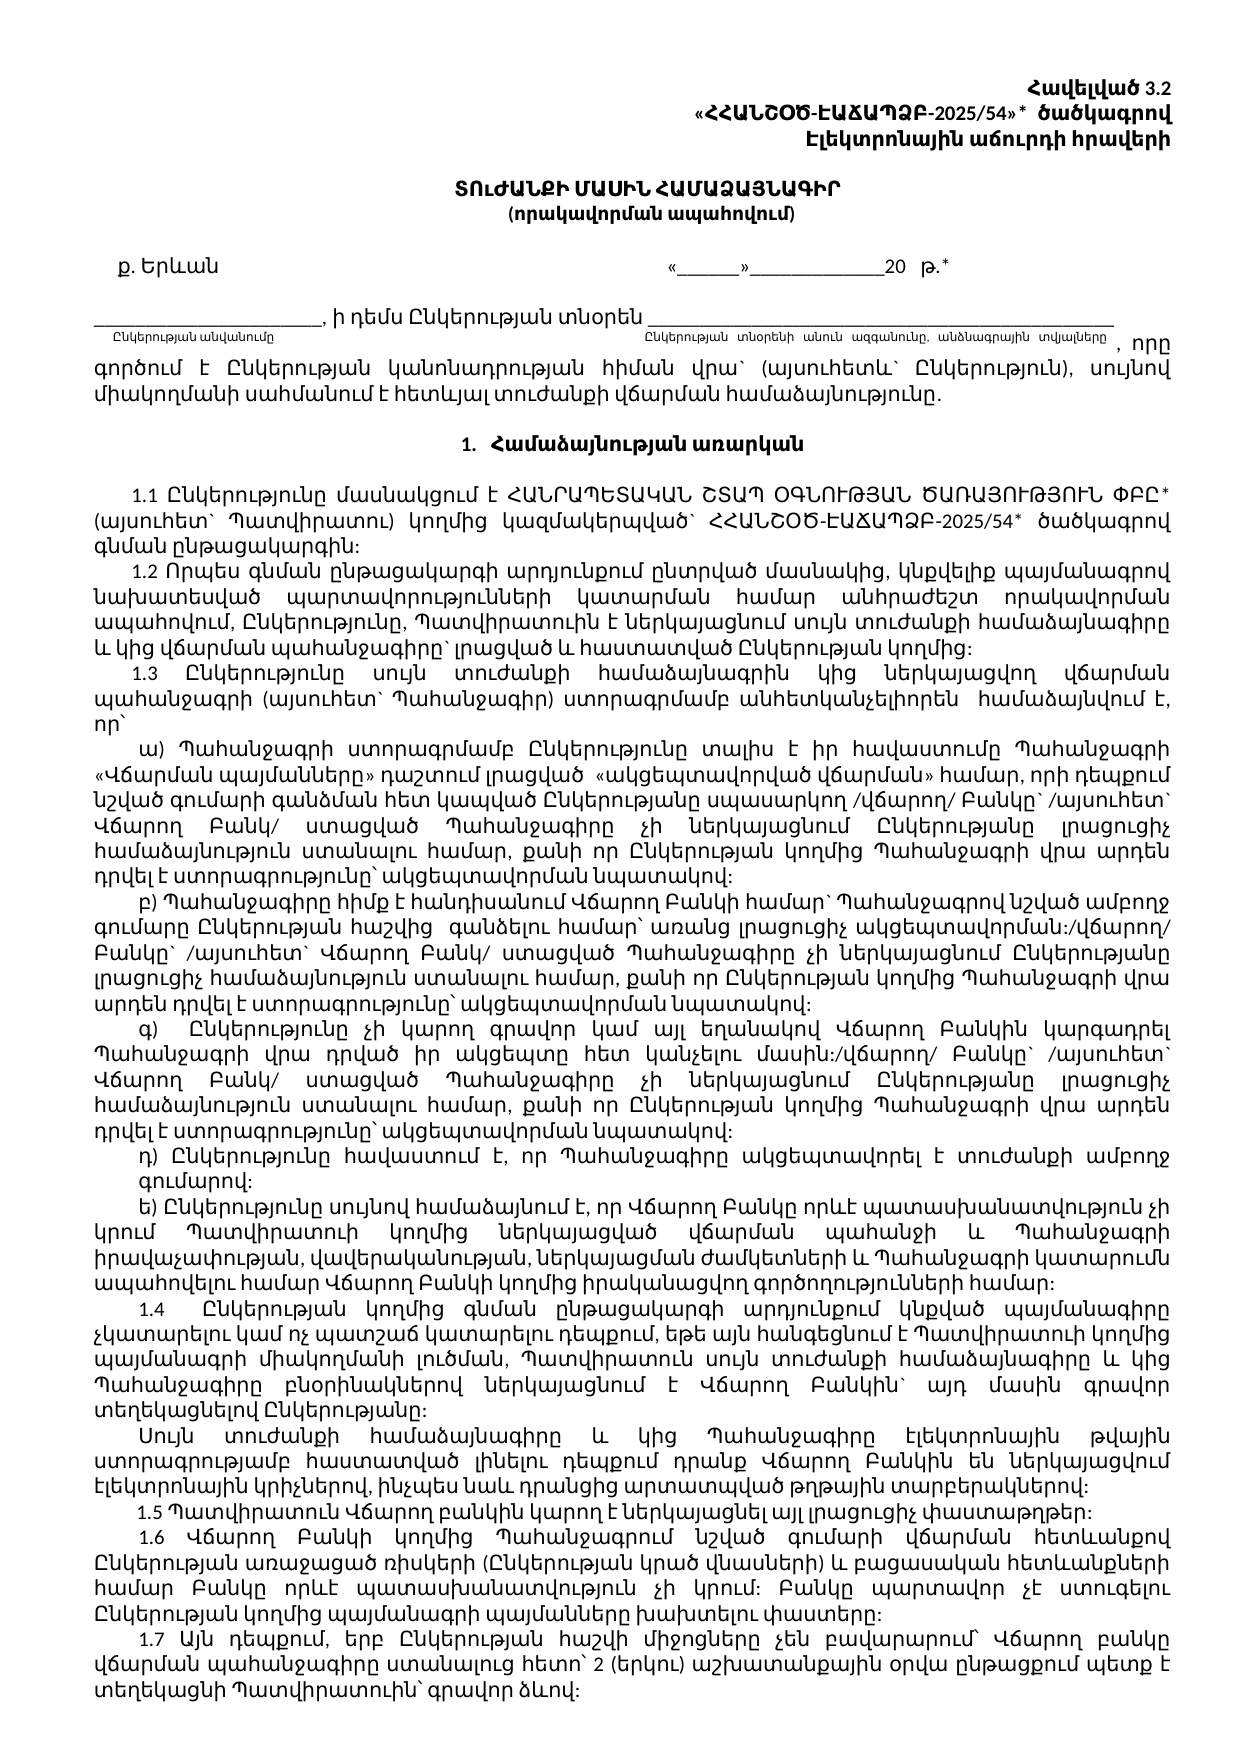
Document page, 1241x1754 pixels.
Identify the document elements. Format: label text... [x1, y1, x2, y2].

text Հավելված 3.2 [94, 75, 1171, 100]
text ______________________, ի դեմս Ընկերության տնօրեն _____________________________________________ [94, 304, 1171, 330]
text ե) Ընկերությունը սույնով համաձայնում է, որ Վճարող Բանկը որևէ պատասխանատվություն չի կրում Պատվիրատուի կողմից ներկայացված վճարման պահանջի և Պահանջագրի իրավաչափության, վավերականության, ներկայացման ժամկետների և Պահանջագրի կատարումն ապահովելու համար Վճարող Բանկի կողմից իրականացվող գործողությունների համար: [94, 1194, 1171, 1296]
text բ) Պահանջագիրը հիմք է հանդիսանում Վճարող Բանկի համար` Պահանջագրով նշված ամբողջ գումարը Ընկերության հաշվից գանձելու համար՝ առանց լրացուցիչ ակցեպտավորման:/վճարող/ Բանկը` /այսուհետ` Վճարող Բանկ/ ստացված Պահանջագիրը չի ներկայացնում Ընկերությանը լրացուցիչ համաձայնություն ստանալու համար, քանի որ Ընկերության կողմից Պահանջագրի վրա արդեն դրվել է ստորագրությունը՝ ակցեպտավորման նպատակով: [94, 889, 1171, 1016]
text Էլեկտրոնային աճուրդի հրավերի [94, 126, 1171, 151]
text 1.2 Որպես գնման ընթացակարգի արդյունքում ընտրված մասնակից, կնքվելիք պայմանագրով նախատեսված պարտավորությունների կատարման համար անհրաժեշտ որակավորման ապահովում, Ընկերությունը, Պատվիրատուին է ներկայացնում սույն տուժանքի համաձայնագիրը և կից վճարման պահանջագիրը` լրացված և հաստատված Ընկերության կողմից: [94, 559, 1171, 660]
text 1.3 Ընկերությունը սույն տուժանքի համաձայնագրին կից ներկայացվող վճարման պահանջագրի (այսուհետ` Պահանջագիր) ստորագրմամբ անհետկանչելիորեն համաձայնվում է, որ՝ [94, 660, 1171, 737]
text ա) Պահանջագրի ստորագրմամբ Ընկերությունը տալիս է իր հավաստումը Պահանջագրի «Վճարման պայմանները» դաշտում լրացված «ակցեպտավորված վճարման» համար, որի դեպքում նշված գումարի գանձման հետ կապված Ընկերությանը սպասարկող /վճարող/ Բանկը` /այսուհետ` Վճարող Բանկ/ ստացված Պահանջագիրը չի ներկայացնում Ընկերությանը լրացուցիչ համաձայնություն ստանալու համար, քանի որ Ընկերության կողմից Պահանջագրի վրա արդեն դրվել է ստորագրությունը՝ ակցեպտավորման նպատակով: [94, 737, 1171, 889]
text «ՀՀԱՆՇՕԾ-ԷԱՃԱՊՁԲ-2025/54»* ծածկագրով [94, 100, 1171, 126]
text 1.7 Այն դեպքում, երբ Ընկերության հաշվի միջոցները չեն բավարարում՝ Վճարող բանկը վճարման պահանջագիրը ստանալուց հետո՝ 2 (երկու) աշխատանքային օրվա ընթացքում պետք է տեղեկացնի Պատվիրատուին՝ գրավոր ձևով: [94, 1626, 1171, 1702]
text Սույն տուժանքի համաձայնագիրը և կից Պահանջագիրը էլեկտրոնային թվային ստորագրությամբ հաստատված լինելու դեպքում դրանք Վճարող Բանկին են ներկայացվում էլեկտրոնային կրիչներով, ինչպես նաև դրանցից արտատպված թղթային տարբերակներով: [94, 1423, 1171, 1499]
text 1. Համաձայնության առարկան [94, 432, 1171, 457]
text 1.6 Վճարող Բանկի կողմից Պահանջագրում նշված գումարի վճարման հետևանքով Ընկերության առաջացած ռիսկերի (Ընկերության կրած վնասների) և բացասական հետևանքների համար Բանկը որևէ պատասխանատվություն չի կրում: Բանկը պարտավոր չէ ստուգելու Ընկերության կողմից պայմանագրի պայմանները խախտելու փաստերը: [94, 1524, 1171, 1626]
text ք. Երևան «______»_____________20 թ.* [94, 254, 1171, 279]
text 1.5 Պատվիրատուն Վճարող բանկին կարող է ներկայացնել այլ լրացուցիչ փաստաթղթեր: [94, 1499, 1171, 1524]
text ՏՈւԺԱՆՔԻ ՄԱՍԻՆ ՀԱՄԱՁԱՅՆԱԳԻՐ [94, 177, 1171, 202]
text 1.1 Ընկերությունը մասնակցում է ՀԱՆՐԱՊԵՏԱԿԱՆ ՇՏԱՊ ՕԳՆՈՒԹՅԱՆ ԾԱՌԱՅՈՒԹՅՈՒՆ ՓԲԸ* (այսուհետ` Պատվիրատու) կողմից կազմակերպված` ՀՀԱՆՇՕԾ-ԷԱՃԱՊՁԲ-2025/54* ծածկագրով գնման ընթացակարգին: [94, 482, 1171, 559]
text (որակավորման ապահովում) [94, 202, 1171, 225]
text 1.4 Ընկերության կողմից գնման ընթացակարգի արդյունքում կնքված պայմանագիրը չկատարելու կամ ոչ պատշաճ կատարելու դեպքում, եթե այն հանգեցնում է Պատվիրատուի կողմից պայմանագրի միակողմանի լուծման, Պատվիրատուն սույն տուժանքի համաձայնագիրը և կից Պահանջագիրը բնօրինակներով ներկայացնում է Վճարող Բանկին` այդ մասին գրավոր տեղեկացնելով Ընկերությանը: [94, 1296, 1171, 1423]
text գ) Ընկերությունը չի կարող գրավոր կամ այլ եղանակով Վճարող Բանկին կարգադրել Պահանջագրի վրա դրված իր ակցեպտը հետ կանչելու մասին:/վճարող/ Բանկը` /այսուհետ` Վճարող Բանկ/ ստացված Պահանջագիրը չի ներկայացնում Ընկերությանը լրացուցիչ համաձայնություն ստանալու համար, քանի որ Ընկերության կողմից Պահանջագրի վրա արդեն դրվել է ստորագրությունը՝ ակցեպտավորման նպատակով: [94, 1016, 1171, 1143]
text դ) Ընկերությունը հավաստում է, որ Պահանջագիրը ակցեպտավորել է տուժանքի ամբողջ գումարով: [138, 1143, 1171, 1194]
text Ընկերության անվանումը Ընկերության տնօրենի անուն ազգանունը, անձնագրային տվյալները , որը գործում է Ընկերության կանոնադրության հիման վրա` (այսուհետև` Ընկերություն), սույնով միակողմանի սահմանում է հետևյալ տուժանքի վճարման համաձայնությունը. [94, 330, 1171, 406]
